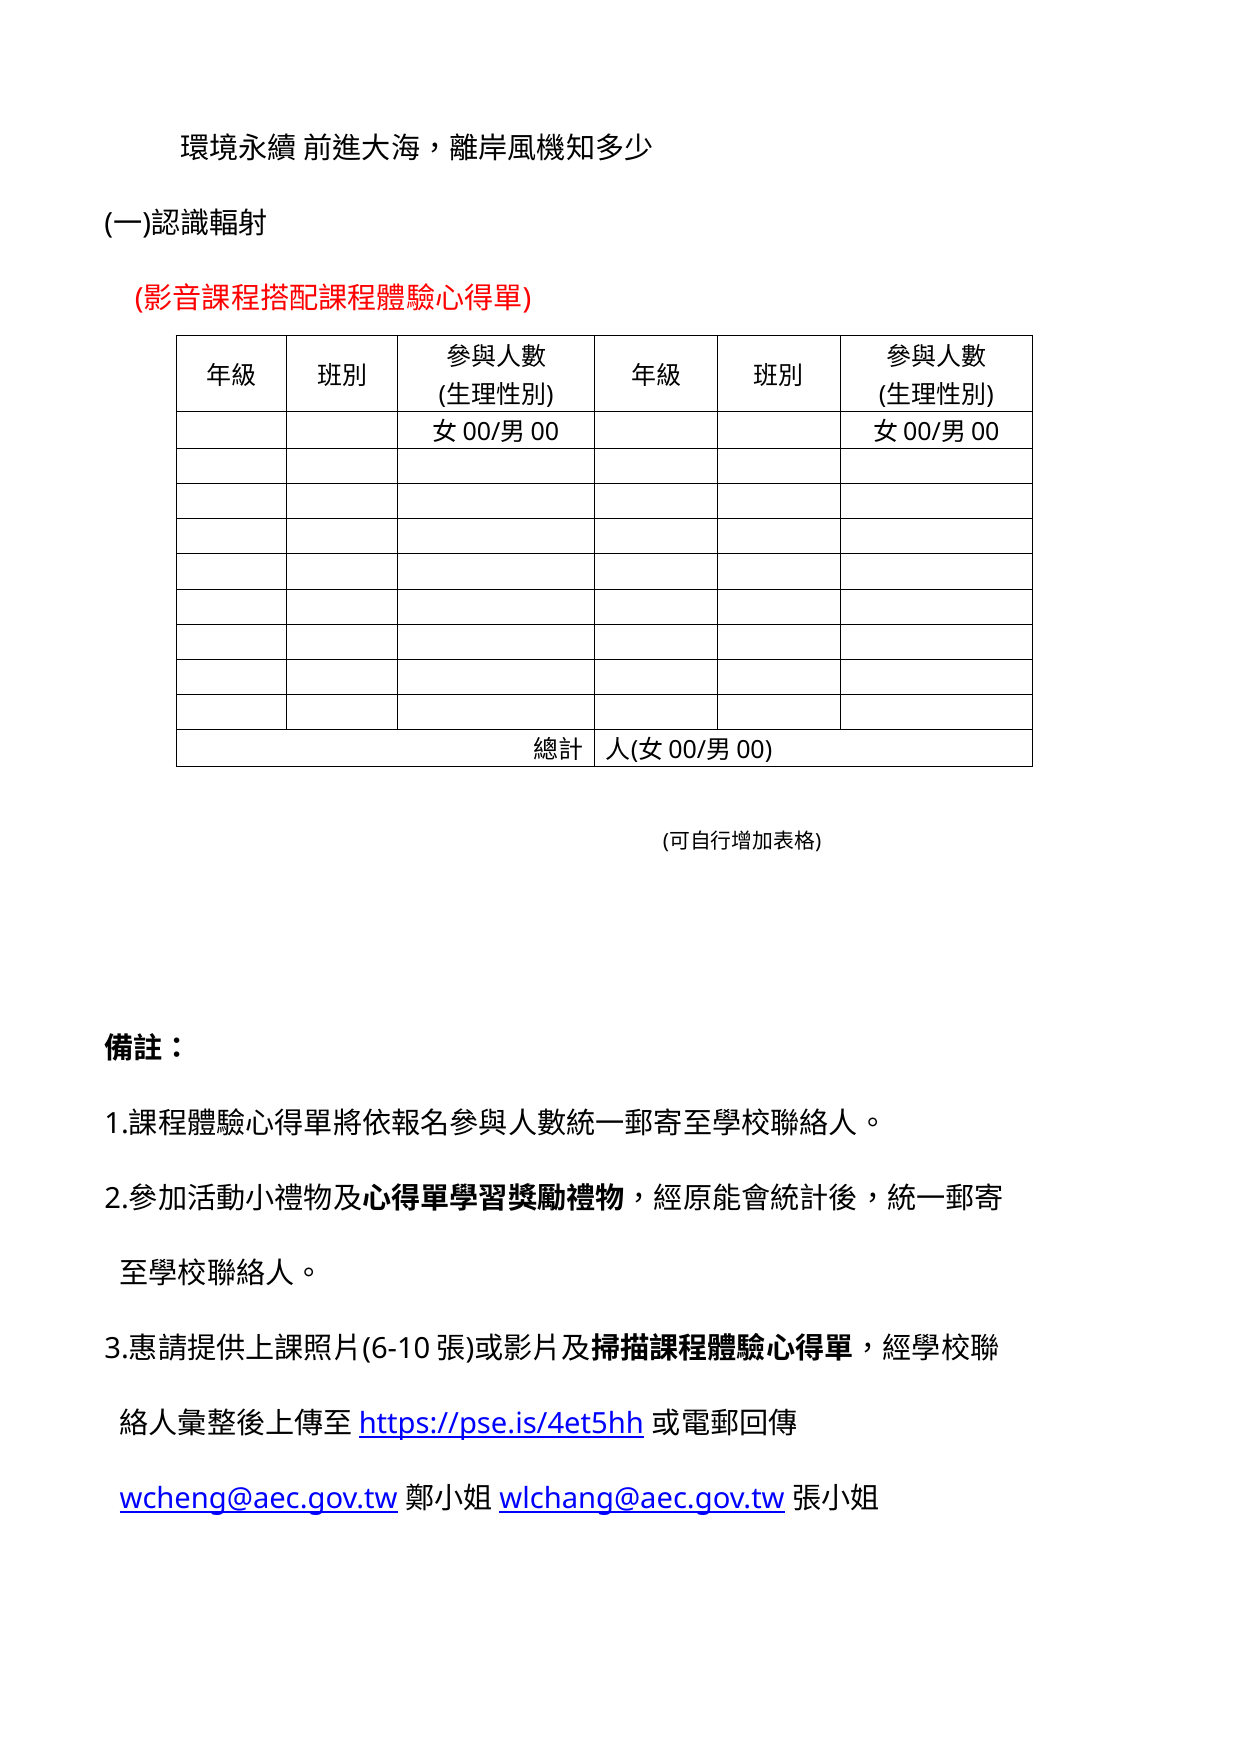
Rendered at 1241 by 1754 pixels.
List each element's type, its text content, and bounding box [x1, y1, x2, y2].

table_cell [177, 590, 286, 623]
text wcheng@aec.gov.tw 鄭小姐 wlchang@aec.gov.tw 張小姐 [74, 1458, 1152, 1533]
table_cell [841, 484, 1032, 518]
text 1.課程體驗心得單將依報名參與人數統一郵寄至學校聯絡人。 [74, 1083, 1152, 1158]
table_cell [398, 695, 594, 729]
table_cell [177, 695, 286, 729]
table_cell [398, 590, 594, 623]
table_cell [398, 484, 594, 518]
table_header 參與人數 (生理性別) [841, 336, 1032, 411]
table_cell [841, 660, 1032, 694]
table_cell [177, 625, 286, 659]
table_cell [398, 554, 594, 588]
table_cell [718, 412, 840, 448]
text 2.參加活動小禮物及心得單學習獎勵禮物，經原能會統計後，統一郵寄 [74, 1158, 1152, 1233]
table_cell [177, 660, 286, 694]
table_cell [177, 484, 286, 518]
text 備註： [74, 1008, 1152, 1083]
table_cell [718, 449, 840, 483]
table_cell [841, 449, 1032, 483]
table_cell [398, 625, 594, 659]
text 至學校聯絡人。 [74, 1233, 1152, 1308]
table_cell [595, 449, 717, 483]
table_cell [287, 660, 397, 694]
table_cell [718, 554, 840, 588]
table_header 年級 [595, 336, 717, 411]
text (影音課程搭配課程體驗心得單) [74, 258, 1152, 333]
table_cell [287, 412, 397, 448]
table_cell [718, 519, 840, 553]
table_cell 女00/男00 [398, 412, 594, 448]
table_header 班別 [287, 336, 397, 411]
text 絡人彙整後上傳至https://pse.is/4et5hh 或電郵回傳 [74, 1383, 1152, 1458]
table_cell [177, 519, 286, 553]
table_cell [595, 519, 717, 553]
table_cell [595, 695, 717, 729]
table_header 參與人數 (生理性別) [398, 336, 594, 411]
table_cell [595, 625, 717, 659]
table_cell [595, 412, 717, 448]
table_cell [595, 660, 717, 694]
table_header 年級 [177, 336, 286, 411]
table_cell [287, 625, 397, 659]
table_cell [841, 625, 1032, 659]
table_cell [841, 695, 1032, 729]
table_cell [718, 484, 840, 518]
table_cell [718, 625, 840, 659]
text 3.惠請提供上課照片(6-10張)或影片及掃描課程體驗心得單，經學校聯 [74, 1308, 1152, 1383]
text (可自行增加表格) [74, 821, 1068, 858]
table_cell [287, 519, 397, 553]
table_cell [287, 590, 397, 623]
table_cell [398, 449, 594, 483]
text 環境永續 前進大海，離岸風機知多少 [74, 108, 1152, 183]
table_cell [841, 590, 1032, 623]
table_cell [287, 484, 397, 518]
table_cell [841, 554, 1032, 588]
table_cell [718, 695, 840, 729]
table_cell [398, 660, 594, 694]
table_cell [718, 660, 840, 694]
table_header 班別 [718, 336, 840, 411]
table_cell 人(女00/男00) [595, 730, 1032, 766]
text (一)認識輻射 [74, 183, 1152, 258]
table_cell [595, 554, 717, 588]
table_cell [841, 519, 1032, 553]
table_cell [718, 590, 840, 623]
table_cell [177, 412, 286, 448]
table_cell 女00/男00 [841, 412, 1032, 448]
table_cell [287, 695, 397, 729]
table_cell 總計 [177, 730, 594, 766]
table_cell [287, 554, 397, 588]
table_cell [595, 590, 717, 623]
table_cell [595, 484, 717, 518]
table_cell [177, 449, 286, 483]
table_cell [287, 449, 397, 483]
table_cell [177, 554, 286, 588]
table_cell [398, 519, 594, 553]
